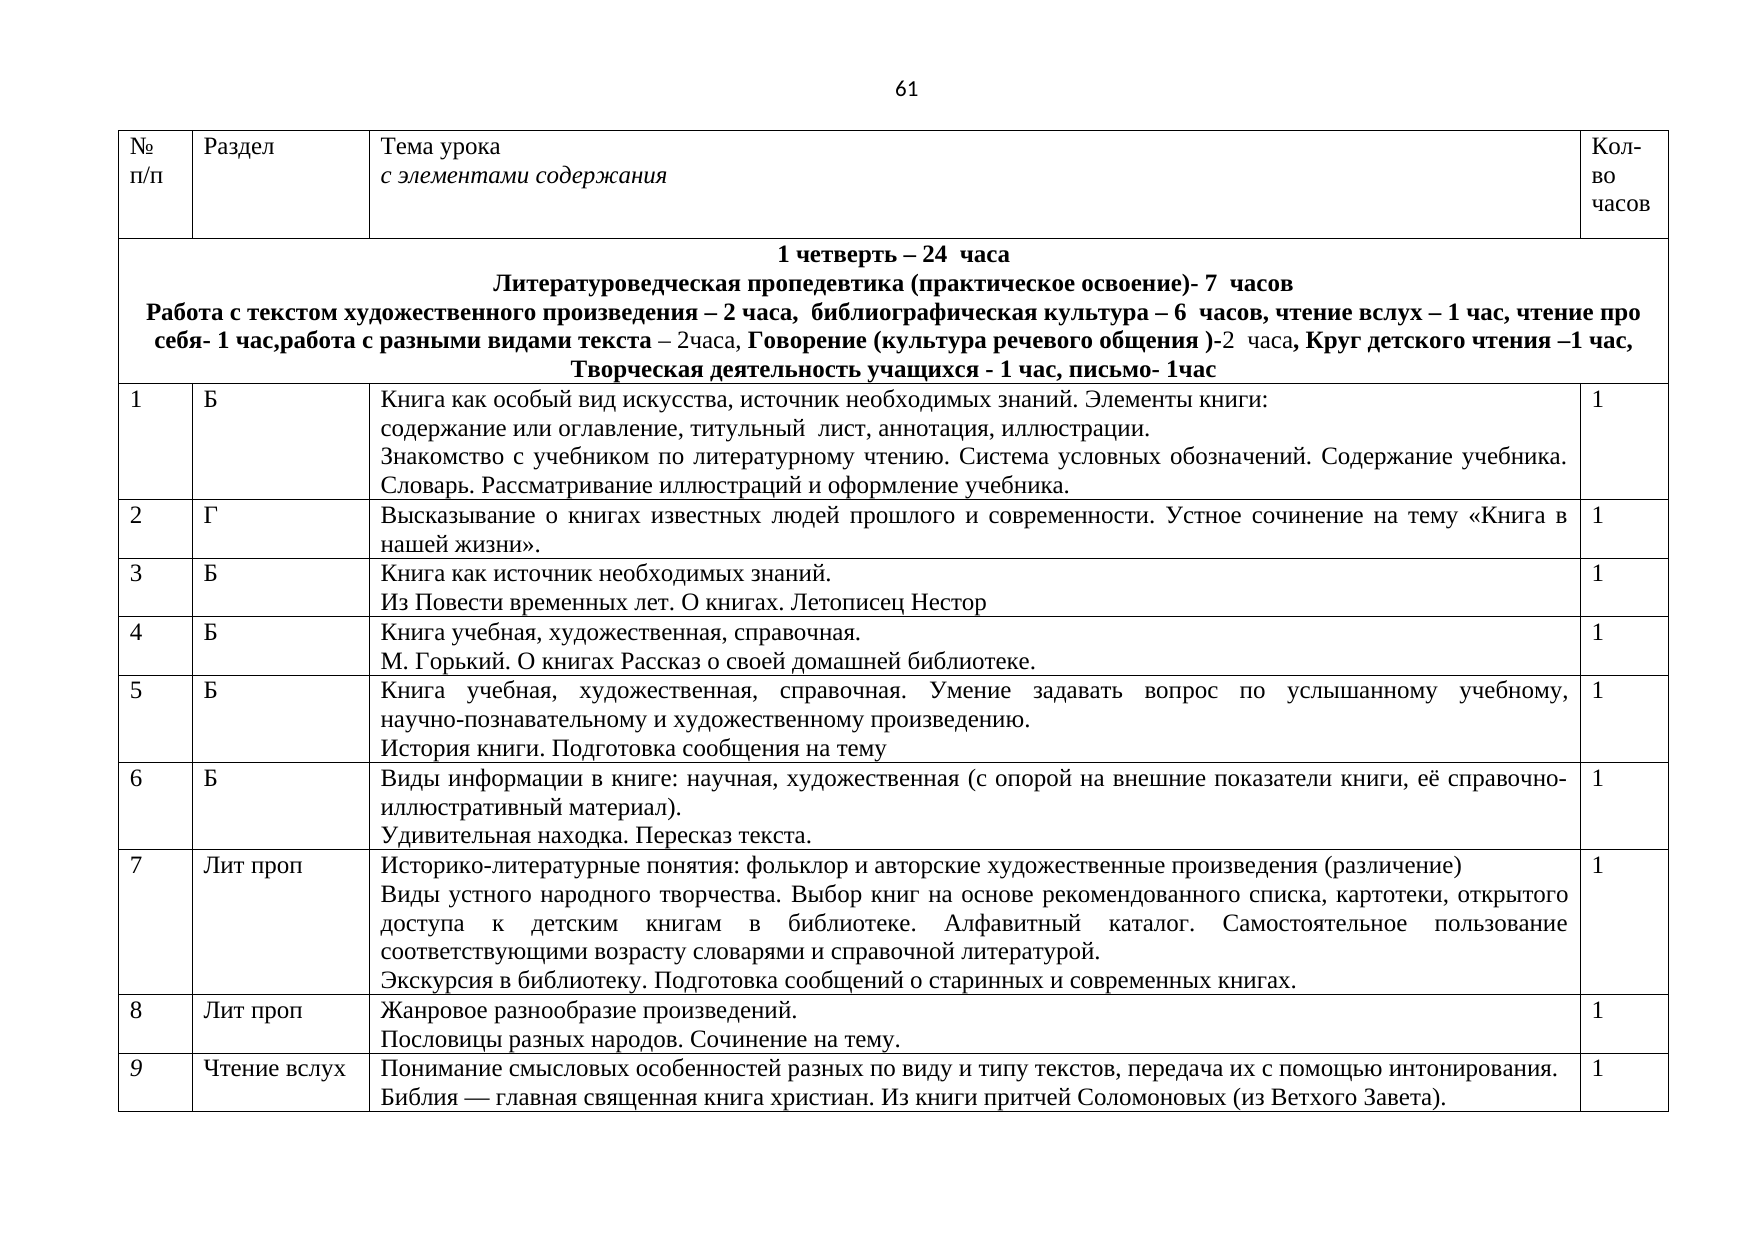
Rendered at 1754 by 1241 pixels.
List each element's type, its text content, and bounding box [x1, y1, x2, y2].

table_cell Чтение вслух [193, 1054, 369, 1111]
table_cell 1 [1581, 500, 1668, 557]
table_cell Б [193, 676, 369, 762]
table_cell 1 [1581, 559, 1668, 616]
table_cell 1 четверть – 24 часа Литературоведческая пропедевтика (практическое освоение)- 7 часов Работа с текстом художественного произведения – 2 часа, библиографическая культура – 6 часов, чтение вслух – 1 час, чтение про себя- 1 час,работа с разными видами текста – 2часа, Говорение (культура речевого общения )-2 часа, Круг детского чтения –1 час, Творческая деятельность учащихся - 1 час, письмо- 1час [119, 239, 1668, 383]
table_header Кол-во часов [1581, 131, 1668, 238]
table_cell Книга учебная, художественная, справочная. М. Горький. О книгах Рассказ о своей домашней библиотеке. [370, 617, 1580, 674]
table_cell Жанровое разнообразие произведений. Пословицы разных народов. Сочинение на тему. [370, 995, 1580, 1052]
table_cell Понимание смысловых особенностей разных по виду и типу текстов, передача их с помощью интонирования. Библия — главная священная книга христиан. Из книги притчей Соломоновых (из Ветхого Завета). [370, 1054, 1580, 1111]
table_cell 1 [1581, 676, 1668, 762]
table_cell 8 [119, 995, 192, 1052]
table_cell Виды информации в книге: научная, художественная (с опорой на внешние показатели книги, её справочно-иллюстративный материал). Удивительная находка. Пересказ текста. [370, 763, 1580, 849]
table_cell 3 [119, 559, 192, 616]
table_header Раздел [193, 131, 369, 238]
table_cell Историко-литературные понятия: фольклор и авторские художественные произведения (различение) Виды устного народного творчества. Выбор книг на основе рекомендованного списка, картотеки, открытого доступа к детским книгам в библиотеке. Алфавитный каталог. Самостоятельное пользование соответствующими возрасту словарями и справочной литературой. Экскурсия в библиотеку. Подготовка сообщений о старинных и современных книгах. [370, 850, 1580, 994]
table_cell 6 [119, 763, 192, 849]
table_cell 4 [119, 617, 192, 674]
table_cell Книга как особый вид искусства, источник необходимых знаний. Элементы книги: содержание или оглавление, титульный лист, аннотация, иллюстрации. Знакомство с учебником по литературному чтению. Система условных обозначений. Содержание учебника. Словарь. Рассматривание иллюстраций и оформление учебника. [370, 384, 1580, 499]
table_cell 2 [119, 500, 192, 557]
table_cell 5 [119, 676, 192, 762]
table_cell Г [193, 500, 369, 557]
table_cell 1 [1581, 850, 1668, 994]
table_cell 1 [1581, 617, 1668, 674]
table_cell 7 [119, 850, 192, 994]
table_cell Б [193, 763, 369, 849]
table_cell 1 [1581, 384, 1668, 499]
table_cell Книга как источник необходимых знаний. Из Повести временных лет. О книгах. Летописец Нестор [370, 559, 1580, 616]
table_cell Книга учебная, художественная, справочная. Умение задавать вопрос по услышанному учебному, научно-познавательному и художественному произведению. История книги. Подготовка сообщения на тему [370, 676, 1580, 762]
table_cell 1 [1581, 995, 1668, 1052]
table_cell 1 [1581, 1054, 1668, 1111]
table_cell 1 [119, 384, 192, 499]
table_cell Лит проп [193, 995, 369, 1052]
table_header Тема урока с элементами содержания [370, 131, 1580, 238]
table_cell Б [193, 617, 369, 674]
table_cell Б [193, 559, 369, 616]
table_cell Высказывание о книгах известных людей прошлого и современности. Устное сочинение на тему «Книга в нашей жизни». [370, 500, 1580, 557]
table_cell 1 [1581, 763, 1668, 849]
table_cell Лит проп [193, 850, 369, 994]
table_header № п/п [119, 131, 192, 238]
table_cell Б [193, 384, 369, 499]
table_cell 9 [119, 1054, 192, 1111]
